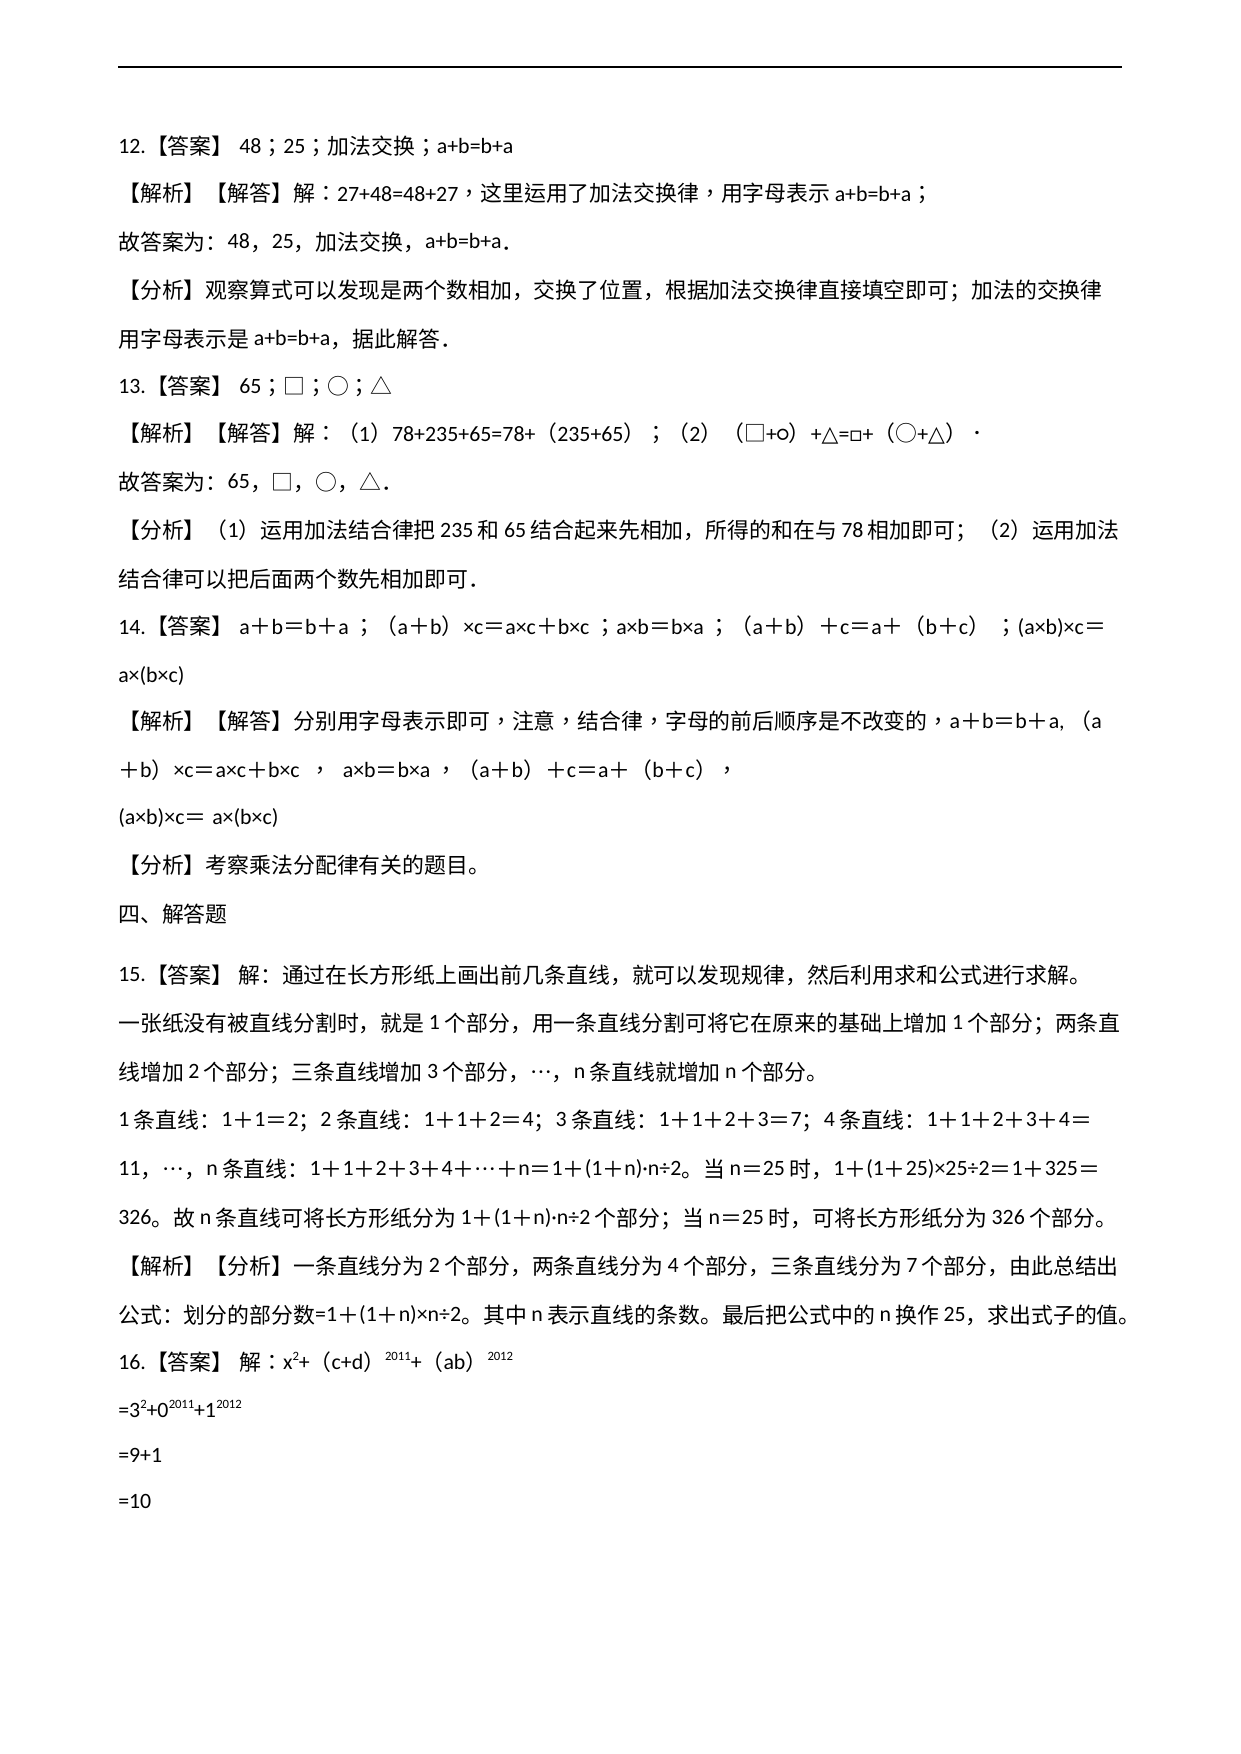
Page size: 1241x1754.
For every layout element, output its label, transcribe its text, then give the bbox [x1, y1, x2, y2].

text 1条直线：1＋1＝2；2条直线：1＋1＋2＝4；3条直线：1＋1＋2＋3＝7；4条直线：1＋1＋2＋3＋4＝11，…，n条直线：1＋1＋2＋3＋4＋…＋n＝1＋(1＋n)·n÷2。当n＝25时，1＋(1＋25)×25÷2＝1＋325＝326。故n条直线可将长方形纸分为1＋(1＋n)·n÷2个部分；当n＝25时，可将长方形纸分为326个部分。 [118, 1103, 1122, 1233]
text 【分析】（1）运用加法结合律把235和65结合起来先相加，所得的和在与78相加即可；（2）运用加法结合律可以把后面两个数先相加即可． [118, 513, 1122, 594]
text 【分析】观察算式可以发现是两个数相加，交换了位置，根据加法交换律直接填空即可；加法的交换律用字母表示是a+b=b+a，据此解答． [118, 273, 1122, 354]
text 16.【答案】 解：x2+（c+d）2011+（ab）2012 [118, 1346, 1122, 1378]
text 【分析】考察乘法分配律有关的题目。 [118, 848, 1122, 881]
text 【解析】【分析】一条直线分为2个部分，两条直线分为4个部分，三条直线分为7个部分，由此总结出公式：划分的部分数=1＋(1＋n)×n÷2。其中n表示直线的条数。最后把公式中的n换作25，求出式子的值。 [118, 1248, 1122, 1330]
text 【解析】【解答】解：（1）78+235+65=78+（235+65）；（2）（□+○）+△=□+（○+△）． [118, 417, 1122, 449]
text 12.【答案】 48；25；加法交换；a+b=b+a [118, 129, 1122, 162]
text =32+02011+12012 [118, 1393, 1122, 1425]
text (a×b)×c＝ a×(b×c) [118, 801, 1122, 833]
text 【解析】【解答】解：27+48=48+27，这里运用了加法交换律，用字母表示a+b=b+a； [118, 177, 1122, 209]
text =9+1 [118, 1439, 1122, 1471]
text 14.【答案】 a＋b＝b＋a ；（a＋b）×c＝a×c＋b×c ；a×b＝b×a ；（a＋b）＋c＝a＋（b＋c） ；(a×b)×c＝ a×(b×c) [118, 610, 1122, 691]
text 故答案为：65，□，○，△． [118, 464, 1122, 497]
text 一张纸没有被直线分割时，就是1个部分，用一条直线分割可将它在原来的基础上增加1个部分；两条直线增加2个部分；三条直线增加3个部分，…，n条直线就增加n个部分。 [118, 1006, 1122, 1087]
text =10 [118, 1484, 1122, 1517]
text 故答案为：48，25，加法交换，a+b=b+a． [118, 224, 1122, 257]
text 【解析】【解答】分别用字母表示即可，注意，结合律，字母的前后顺序是不改变的，a＋b＝b＋a, （a＋b）×c＝a×c＋b×c ， a×b＝b×a ，（a＋b）＋c＝a＋（b＋c）， [118, 704, 1122, 786]
text 四、解答题 [118, 896, 1122, 929]
text 15.【答案】 解：通过在长方形纸上画出前几条直线，就可以发现规律，然后利用求和公式进行求解。 [118, 957, 1122, 990]
text 13.【答案】 65；□；○；△ [118, 370, 1122, 402]
